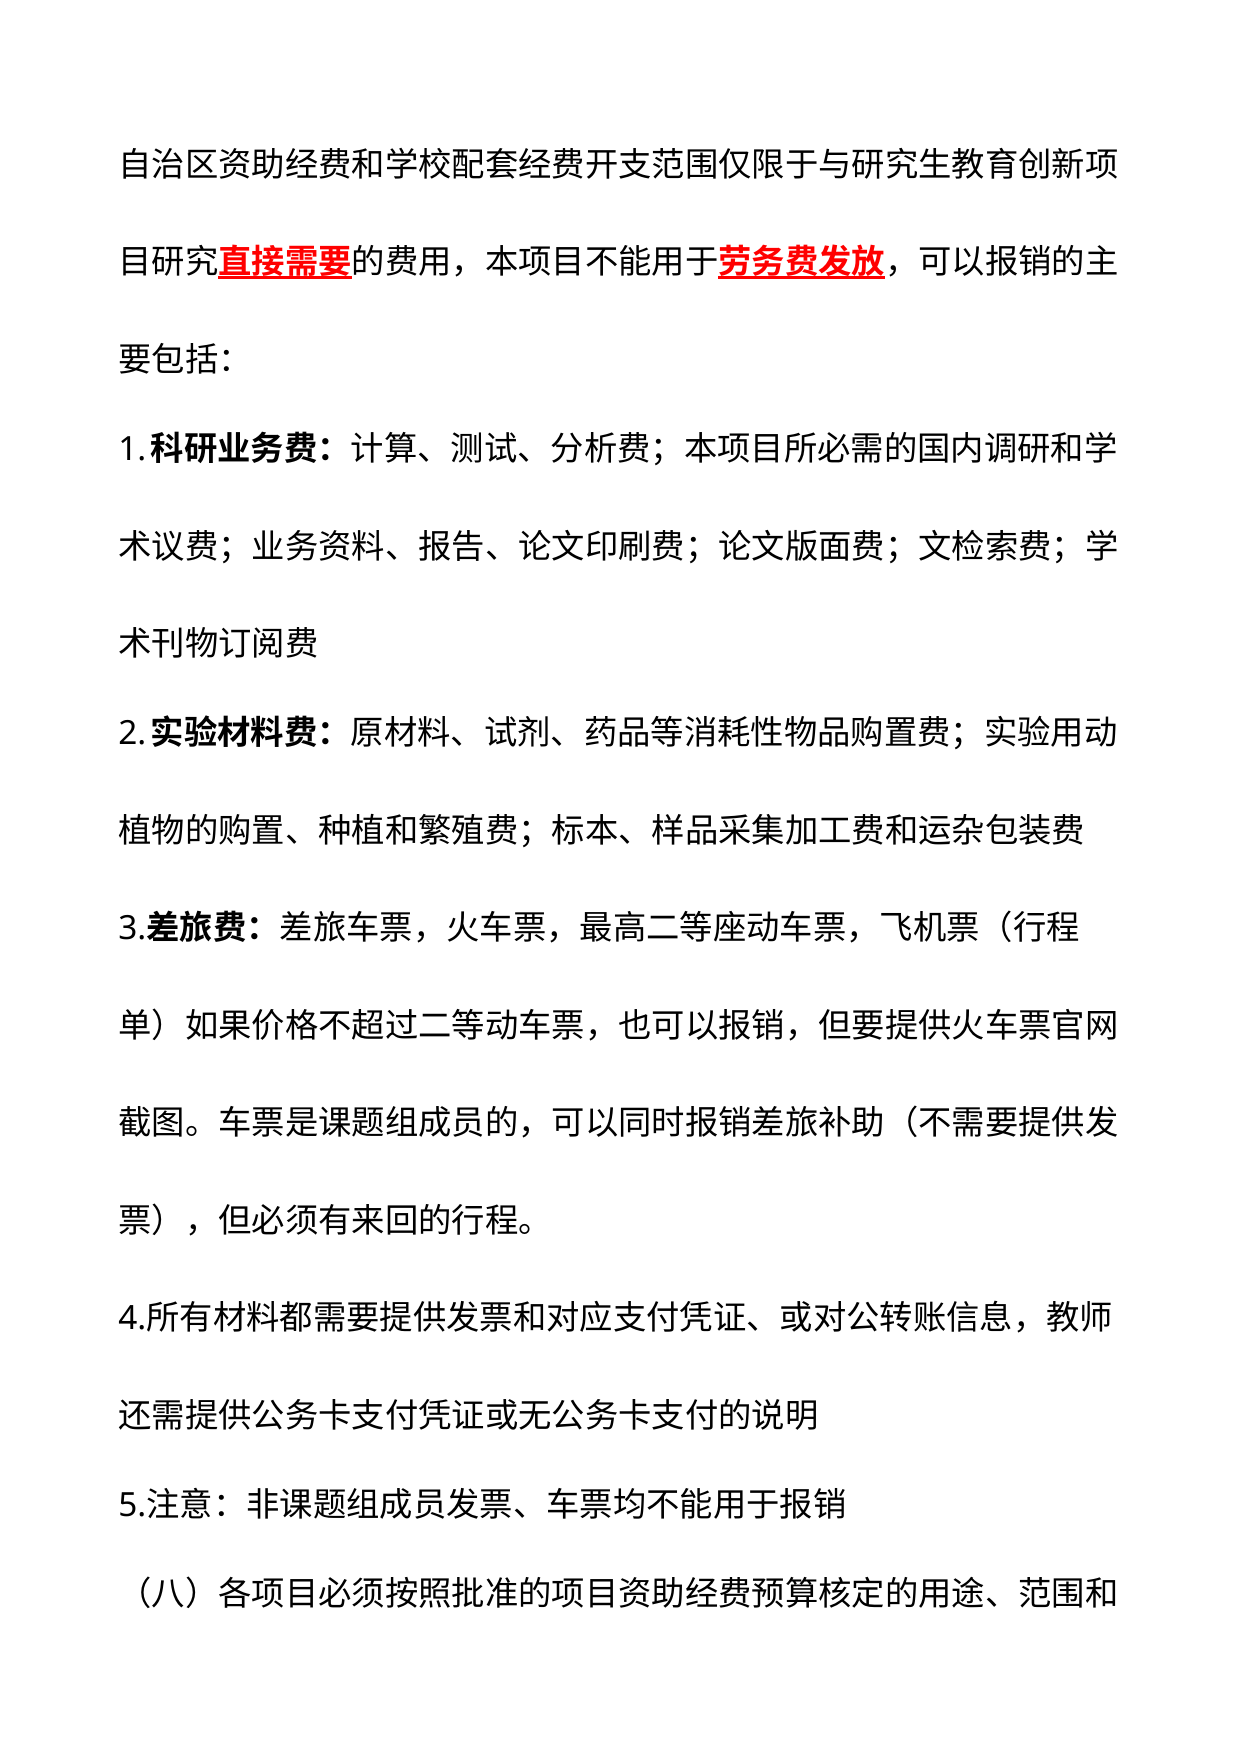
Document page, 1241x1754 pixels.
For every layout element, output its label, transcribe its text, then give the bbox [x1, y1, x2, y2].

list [118, 1558, 1122, 1623]
list 5.注意：非课题组成员发票、车票均不能用于报销 [118, 1469, 1122, 1534]
list 科研业务费：计算、测试、分析费；本项目所必需的国内调研和学术议费；业务资料、报告、论文印刷费；论文版面费；文检索费；学术刊物订阅费 [118, 413, 1122, 673]
list 实验材料费：原材料、试剂、药品等消耗性物品购置费；实验用动植物的购置、种植和繁殖费；标本、样品采集加工费和运杂包装费 3.差旅费：差旅车票，火车票，最高二等座动车票，飞机票（行程单）如果价格不超过二等动车票，也可以报销，但要提供火车票官网截图。车票是课题组成员的，可以同时报销差旅补助（不需要提供发票），但必须有来回的行程。 4.所有材料都需要提供发票和对应支付凭证、或对公转账信息，教师还需提供公务卡支付凭证或无公务卡支付的说明 [118, 698, 1122, 1445]
list 自治区资助经费和学校配套经费开支范围仅限于与研究生教育创新项目研究直接需要的费用，本项目不能用于劳务费发放，可以报销的主要包括： [118, 129, 1122, 389]
